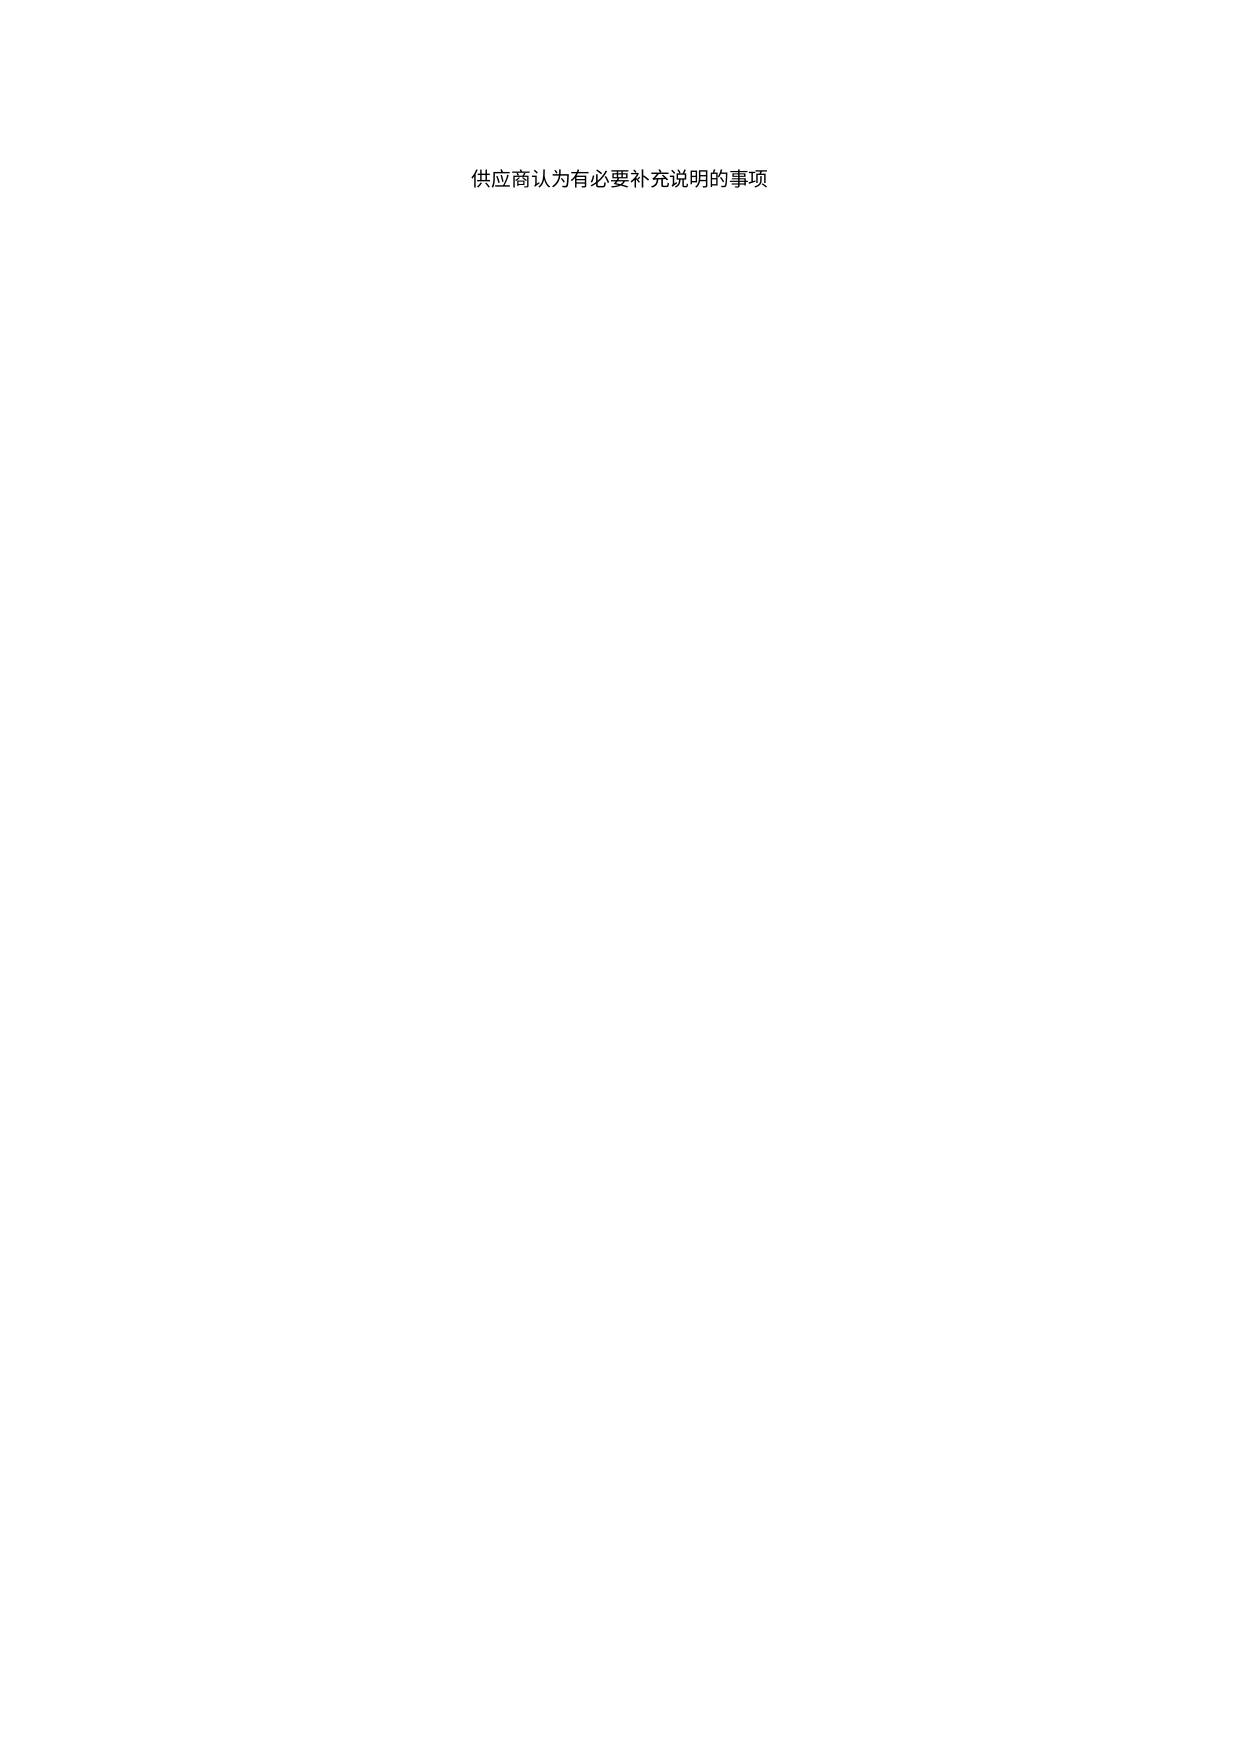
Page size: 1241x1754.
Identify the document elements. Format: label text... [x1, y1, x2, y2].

text 供应商认为有必要补充说明的事项 [187, 162, 1053, 194]
